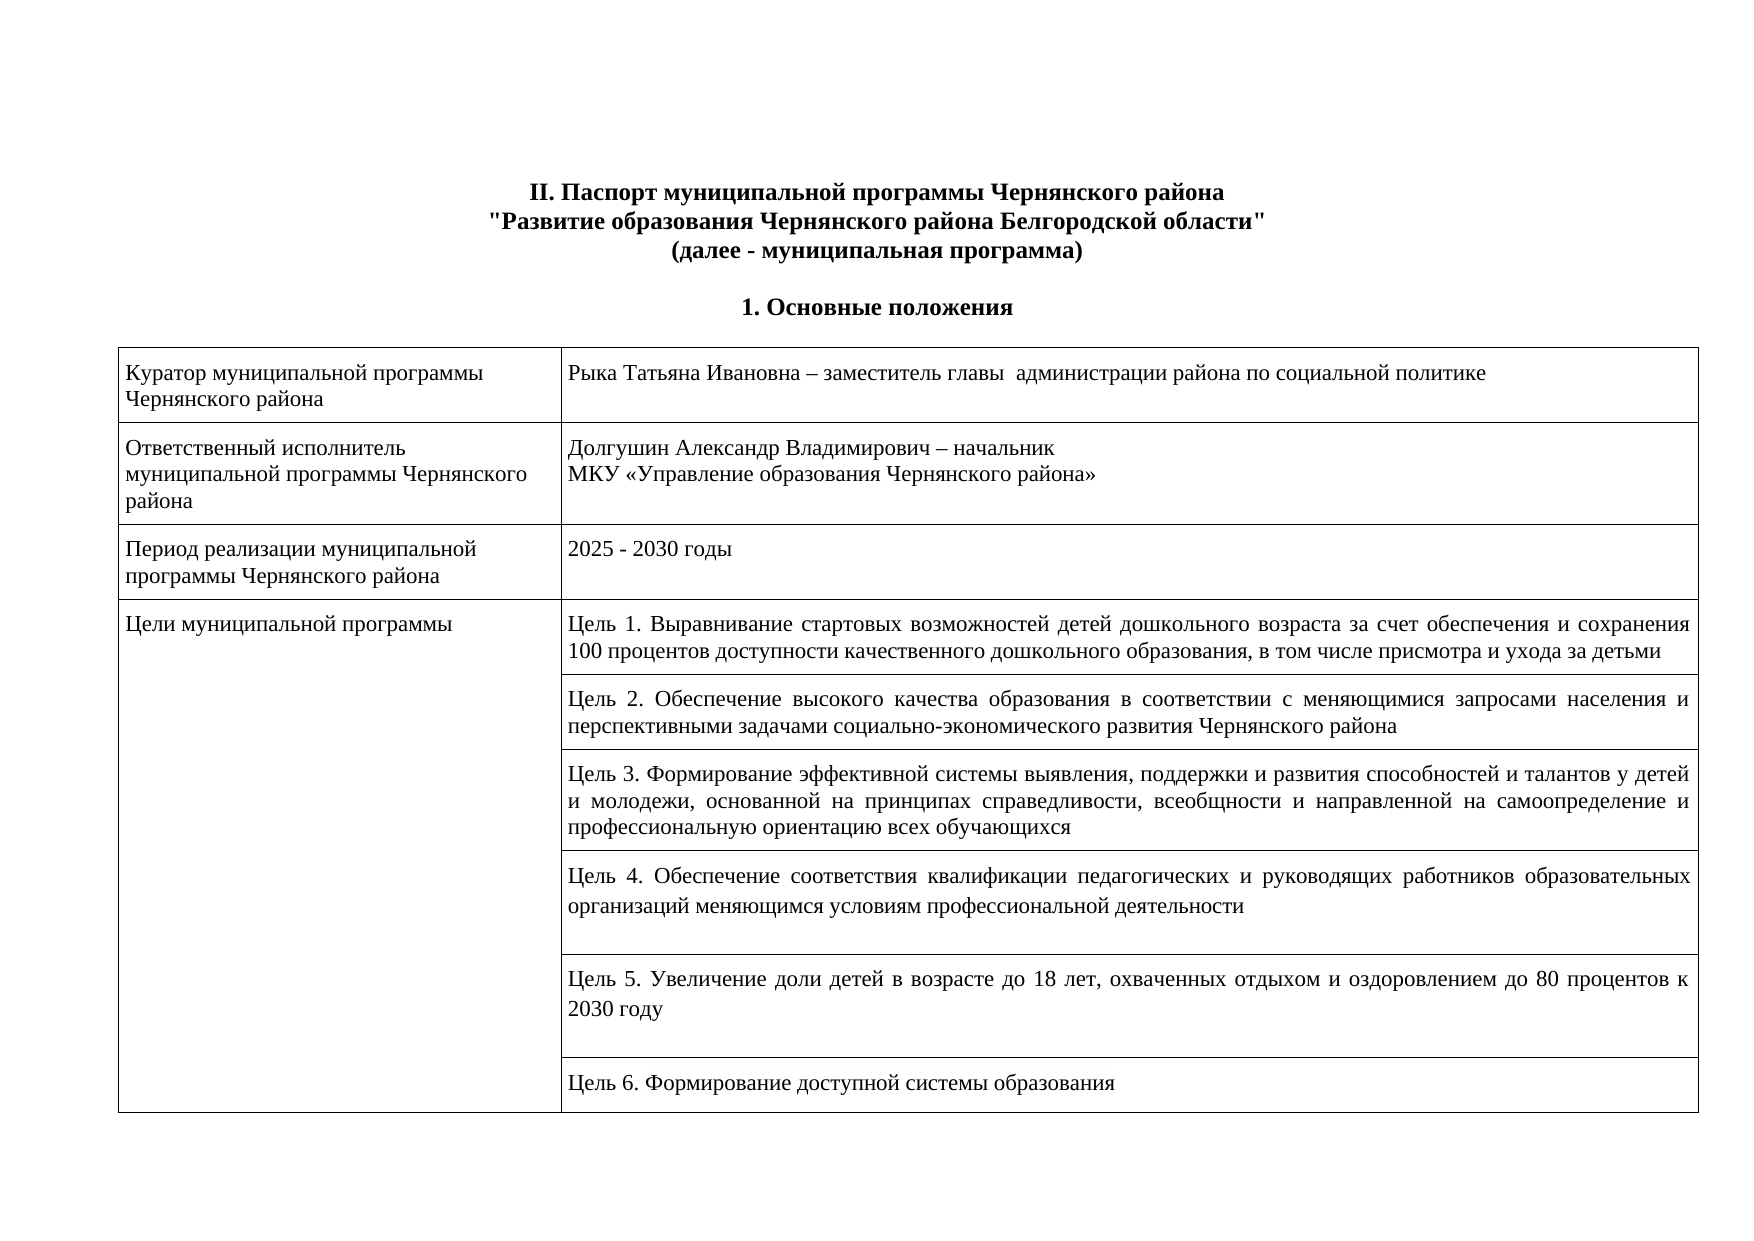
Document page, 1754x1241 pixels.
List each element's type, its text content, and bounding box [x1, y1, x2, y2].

table_cell Цель 1. Выравнивание стартовых возможностей детей дошкольного возраста за счет обеспечения и сохранения 100 процентов доступности качественного дошкольного образования, в том числе присмотра и ухода за детьми [562, 600, 1698, 674]
table_cell Цель 5. Увеличение доли детей в возрасте до 18 лет, охваченных отдыхом и оздоровлением до 80 процентов к 2030 году [562, 955, 1698, 1057]
table_cell Ответственный исполнитель муниципальной программы Чернянского района [119, 423, 561, 524]
table_cell Период реализации муниципальной программы Чернянского района [119, 525, 561, 599]
table_cell Цель 6. Формирование доступной системы образования [562, 1058, 1698, 1112]
table_cell Цель 4. Обеспечение соответствия квалификации педагогических и руководящих работников образовательных организаций меняющимся условиям профессиональной деятельности [562, 851, 1698, 953]
table_header Рыка Татьяна Ивановна – заместитель главы администрации района по социальной политике [562, 348, 1698, 422]
title (далее - муниципальная программа) [118, 235, 1636, 263]
table_cell 2025 - 2030 годы [562, 525, 1698, 599]
title 1. Основные положения [118, 292, 1636, 321]
table_header Куратор муниципальной программы Чернянского района [119, 348, 561, 422]
table_cell Долгушин Александр Владимирович – начальник МКУ «Управление образования Чернянского района» [562, 423, 1698, 524]
table_cell Цели муниципальной программы [119, 600, 561, 1112]
table_cell Цель 3. Формирование эффективной системы выявления, поддержки и развития способностей и талантов у детей и молодежи, основанной на принципах справедливости, всеобщности и направленной на самоопределение и профессиональную ориентацию всех обучающихся [562, 750, 1698, 850]
title II. Паспорт муниципальной программы Чернянского района [118, 177, 1636, 206]
title "Развитие образования Чернянского района Белгородской области" [118, 206, 1636, 235]
table_cell Цель 2. Обеспечение высокого качества образования в соответствии с меняющимися запросами населения и перспективными задачами социально-экономического развития Чернянского района [562, 675, 1698, 749]
